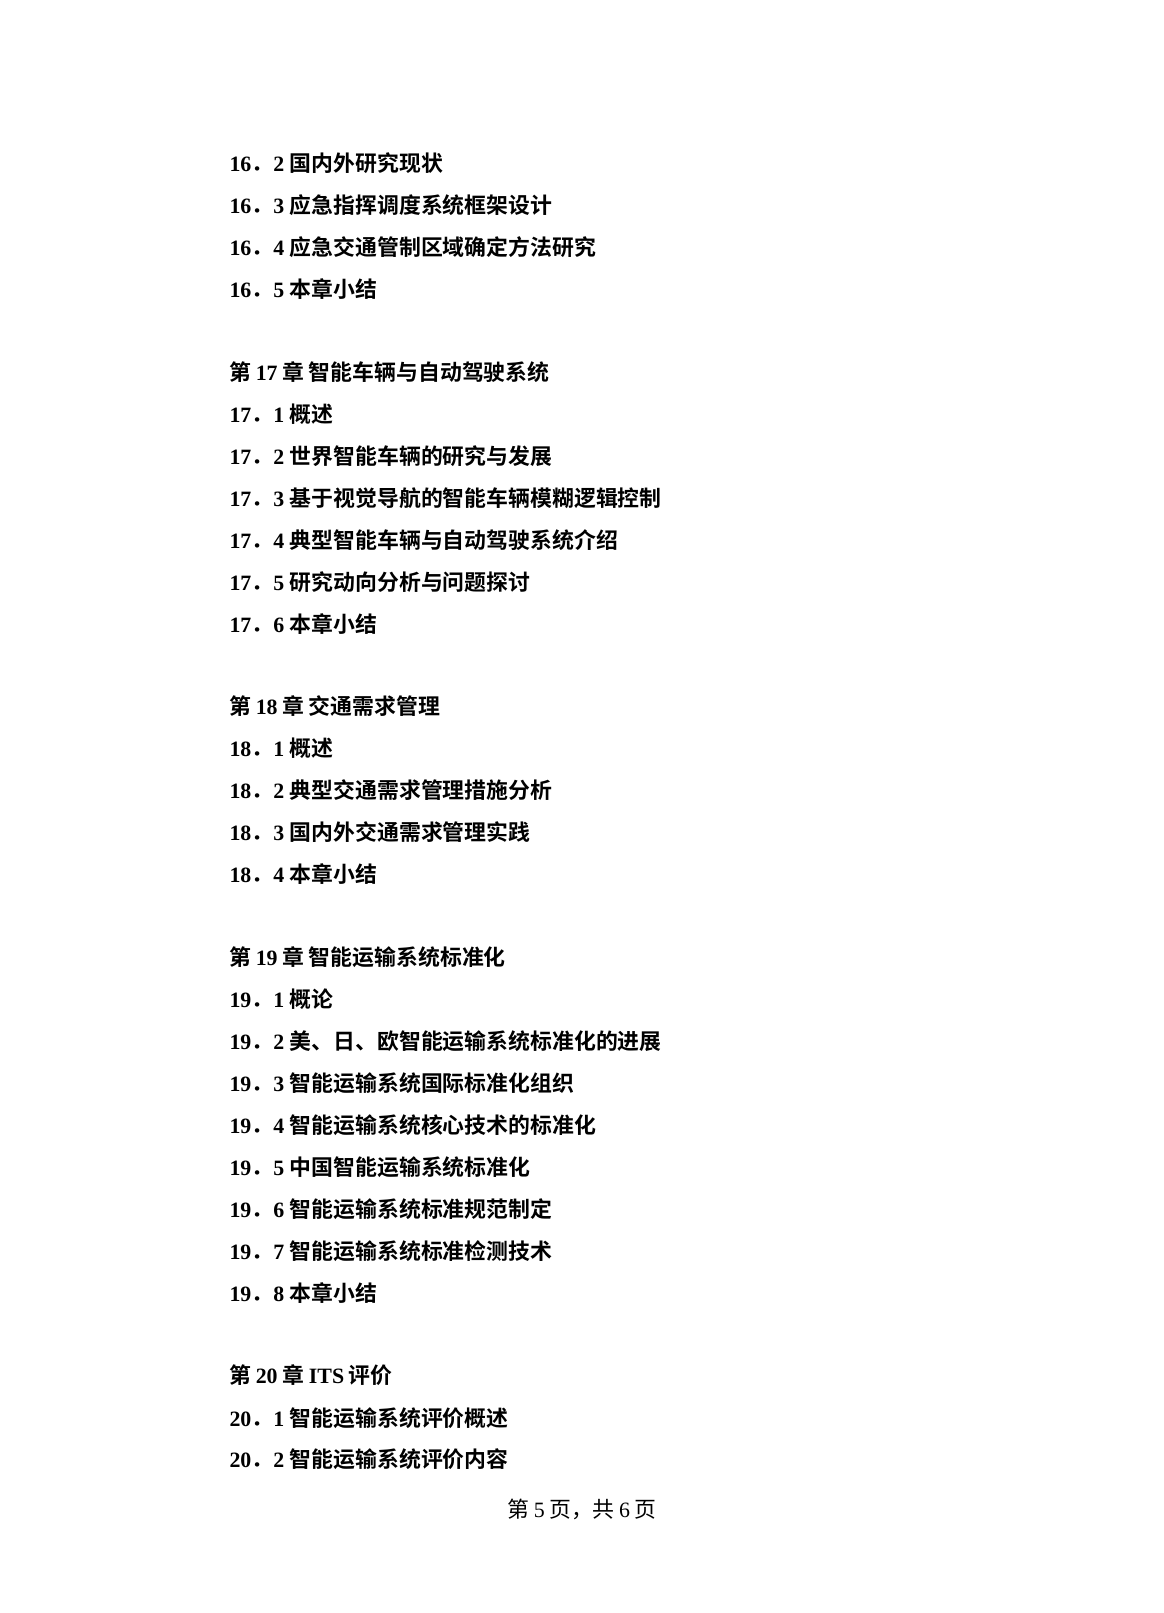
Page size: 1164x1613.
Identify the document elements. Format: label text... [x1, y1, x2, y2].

text 16．5 本章小结 [229, 272, 1022, 304]
text 17．4 典型智能车辆与自动驾驶系统介绍 [229, 522, 1022, 555]
text 19．6 智能运输系统标准规范制定 [229, 1191, 1022, 1224]
text 19．3 智能运输系统国际标准化组织 [229, 1066, 1022, 1098]
text 16．3 应急指挥调度系统框架设计 [229, 188, 1022, 220]
text 19．5 中国智能运输系统标准化 [229, 1149, 1022, 1182]
text 19．7 智能运输系统标准检测技术 [229, 1233, 1022, 1266]
text 20．2 智能运输系统评价内容 [229, 1442, 1022, 1474]
text 17．6 本章小结 [229, 606, 1022, 639]
text 16．4 应急交通管制区域确定方法研究 [229, 230, 1022, 262]
text 17．2 世界智能车辆的研究与发展 [229, 438, 1022, 471]
text 19．1 概论 [229, 982, 1022, 1014]
text 20．1 智能运输系统评价概述 [229, 1400, 1022, 1433]
text 第20章 ITS评价 [229, 1358, 1022, 1391]
text 18．4 本章小结 [229, 857, 1022, 889]
text 17．5 研究动向分析与问题探讨 [229, 564, 1022, 597]
text 18．1 概述 [229, 731, 1022, 763]
text 第19章 智能运输系统标准化 [229, 939, 1022, 972]
text 第17章 智能车辆与自动驾驶系统 [229, 354, 1022, 387]
text 17．3 基于视觉导航的智能车辆模糊逻辑控制 [229, 480, 1022, 513]
text 19．2 美、日、欧智能运输系统标准化的进展 [229, 1023, 1022, 1056]
text 18．2 典型交通需求管理措施分析 [229, 773, 1022, 805]
text 18．3 国内外交通需求管理实践 [229, 815, 1022, 847]
text 第18章 交通需求管理 [229, 689, 1022, 721]
text 19．8 本章小结 [229, 1275, 1022, 1308]
text 16．2 国内外研究现状 [229, 146, 1022, 178]
text 17．1 概述 [229, 396, 1022, 429]
text 19．4 智能运输系统核心技术的标准化 [229, 1107, 1022, 1140]
